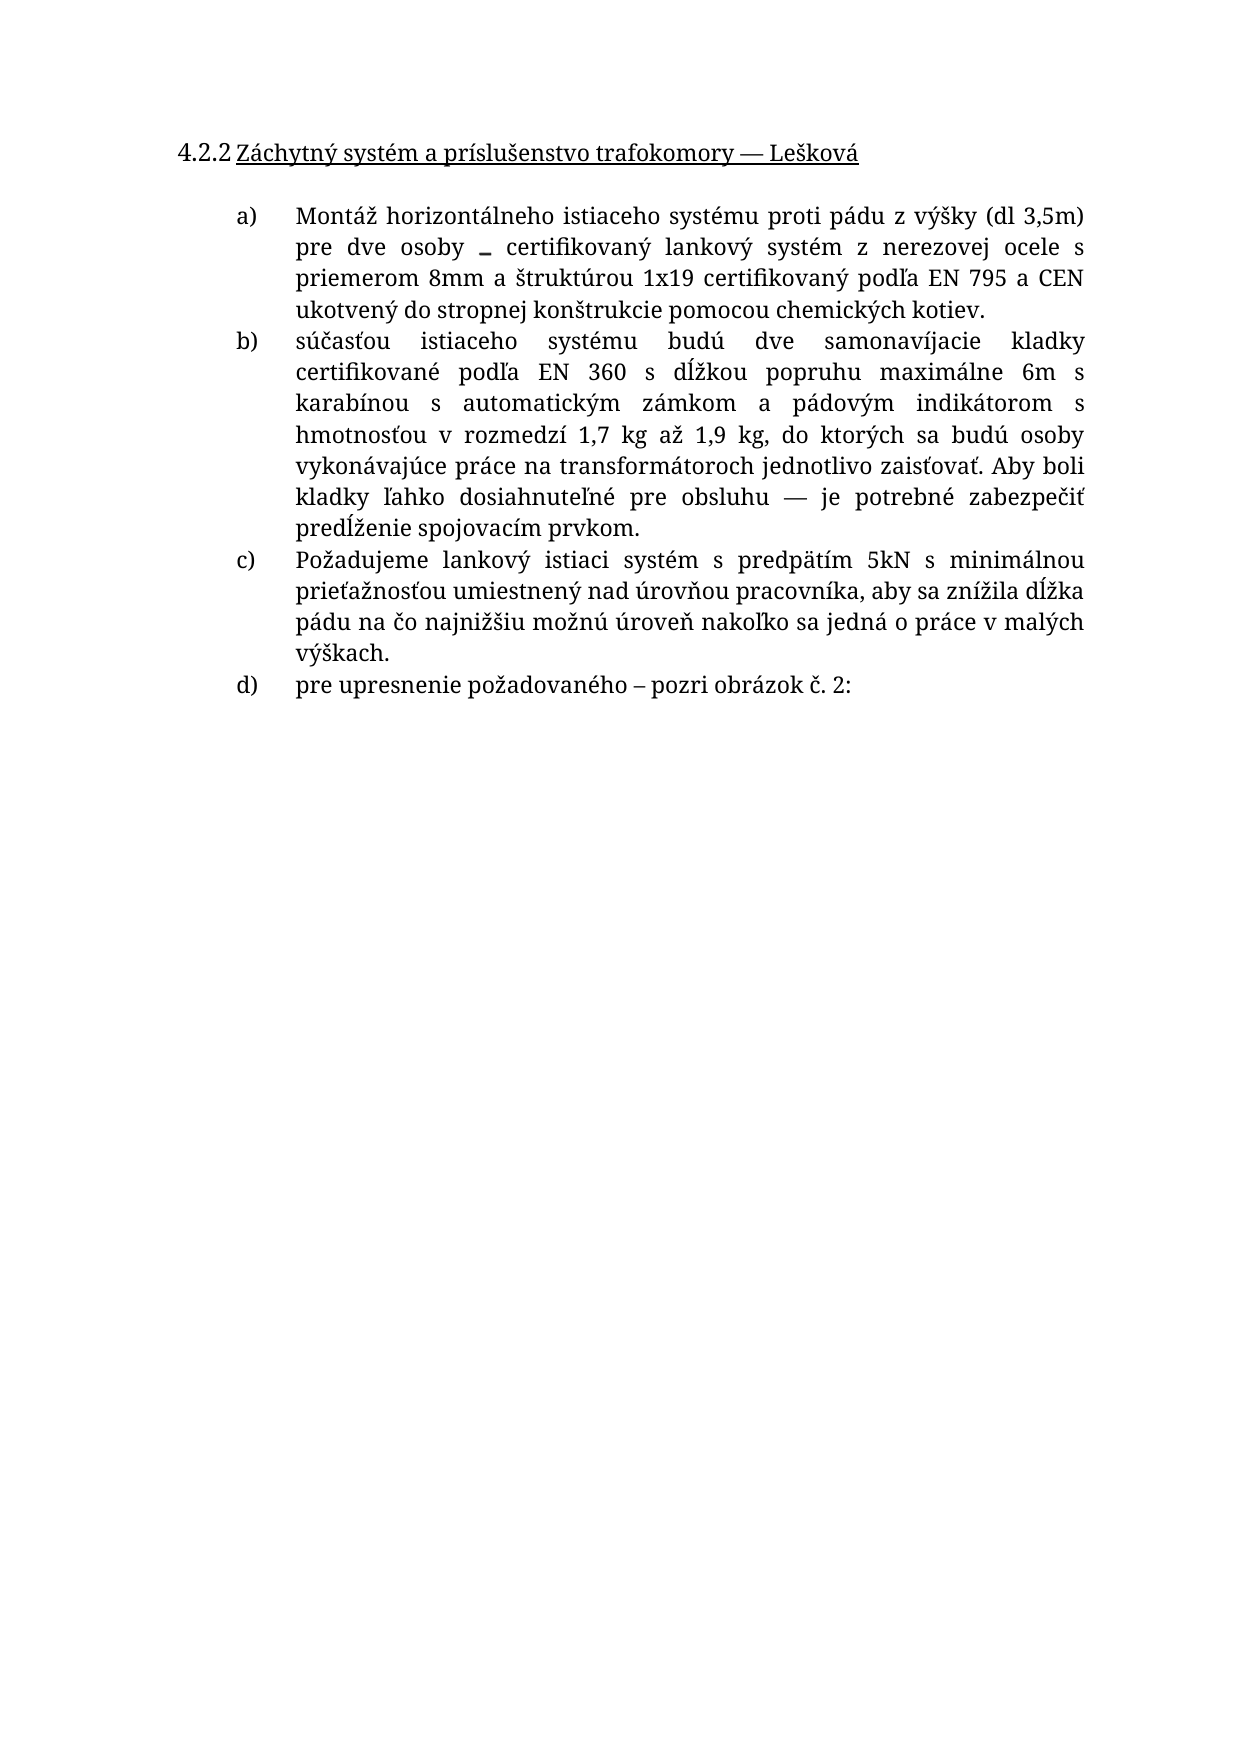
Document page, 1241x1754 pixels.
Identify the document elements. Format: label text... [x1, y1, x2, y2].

picture [478, 252, 492, 256]
list pre upresnenie požadovaného – pozri obrázok č. 2: [236, 669, 1086, 700]
list Montáž horizontálneho istiaceho systému proti pádu z výšky (dl 3,5m) pre dve osoby certifikovaný lankový systém z nerezovej ocele s priemerom 8mm a štruktúrou 1x19 certifikovaný podľa EN 795 a CEN ukotvený do stropnej konštrukcie pomocou chemických kotiev. [236, 200, 1086, 325]
list súčasťou istiaceho systému budú dve samonavíjacie kladky certifikované podľa EN 360 s dĺžkou popruhu maximálne 6m s karabínou s automatickým zámkom a pádovým indikátorom s hmotnosťou v rozmedzí 1,7 kg až 1,9 kg, do ktorých sa budú osoby vykonávajúce práce na transformátoroch jednotlivo zaisťovať. Aby boli kladky ľahko dosiahnuteľné pre obsluhu — je potrebné zabezpečiť predĺženie spojovacím prvkom. [236, 325, 1086, 544]
list Záchytný systém a príslušenstvo trafokomory — Lešková [177, 134, 1122, 169]
list Požadujeme lankový istiaci systém s predpätím 5kN s minimálnou prieťažnosťou umiestnený nad úrovňou pracovníka, aby sa znížila dĺžka pádu na čo najnižšiu možnú úroveň nakoľko sa jedná o práce v malých výškach. [236, 544, 1086, 669]
